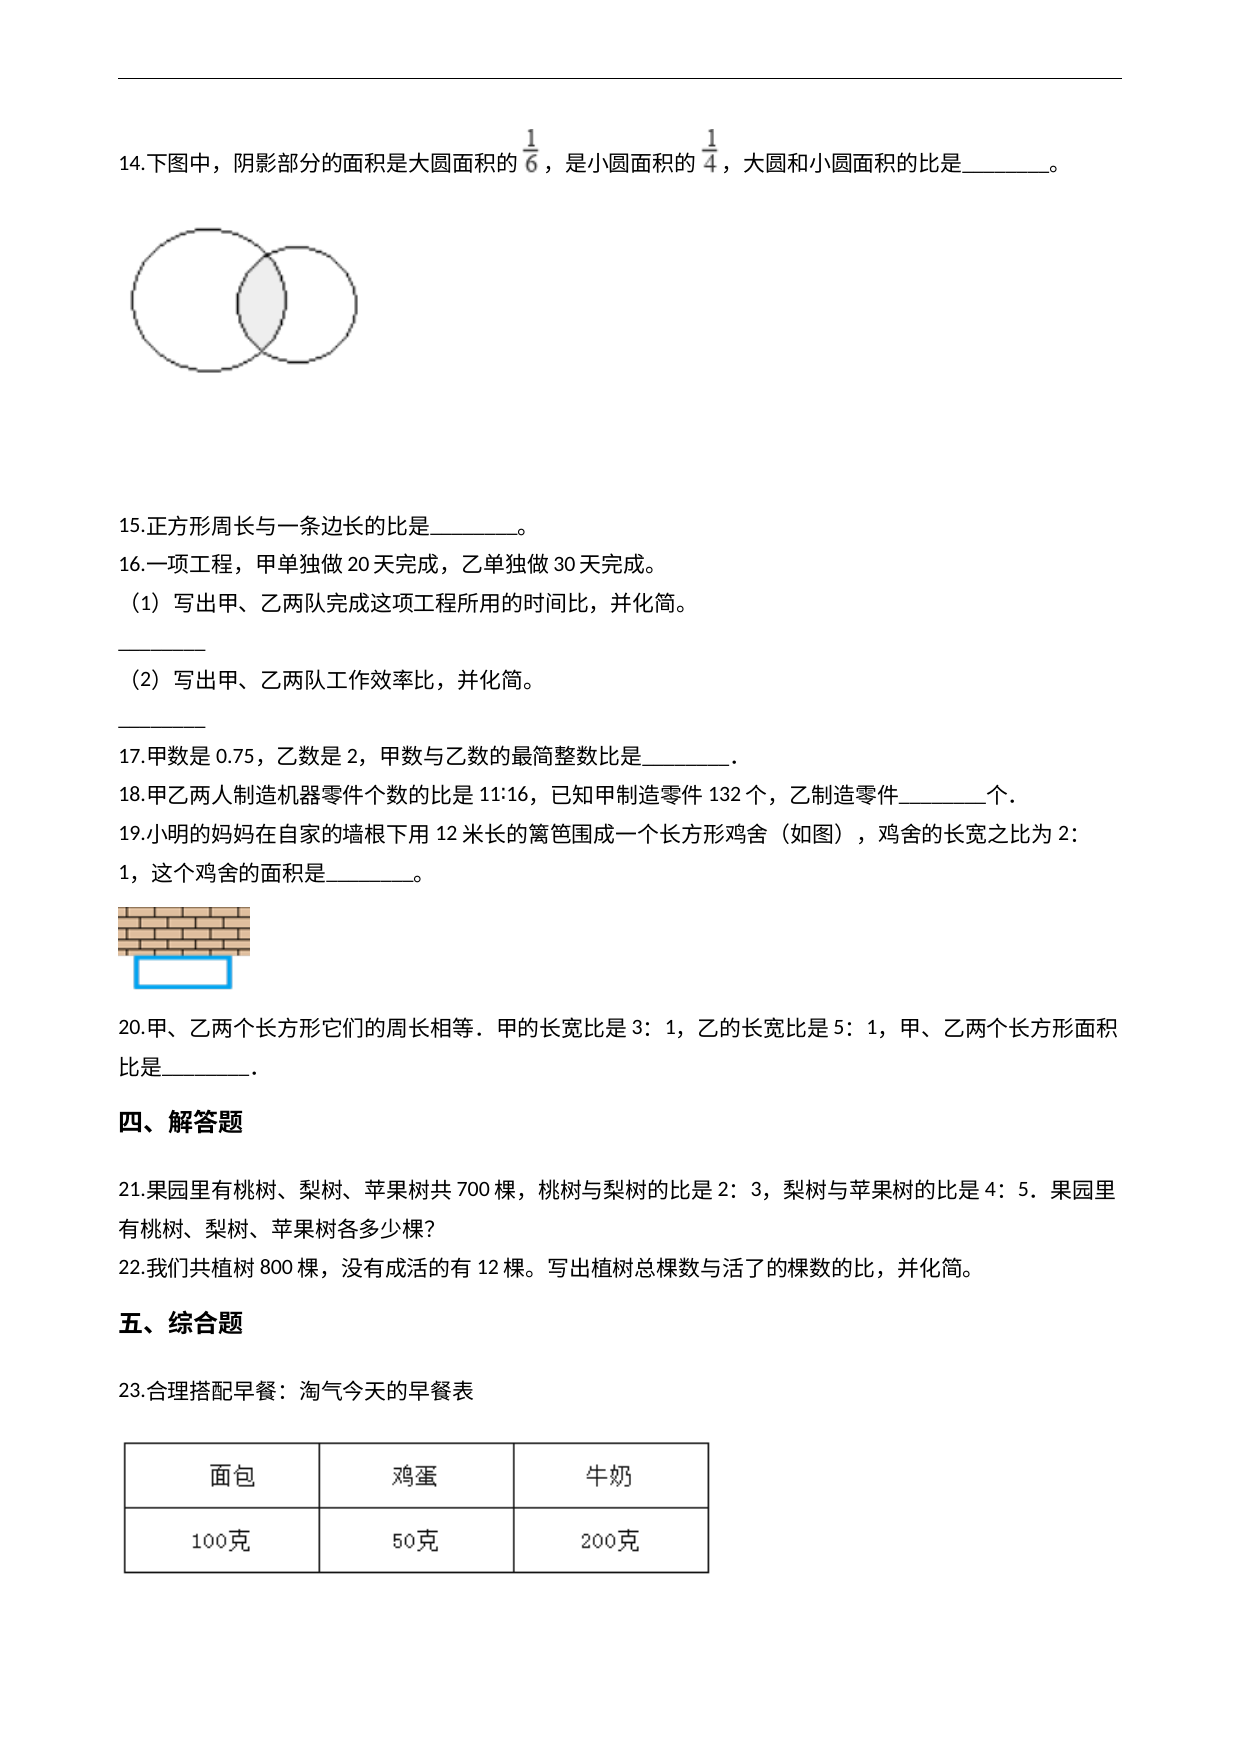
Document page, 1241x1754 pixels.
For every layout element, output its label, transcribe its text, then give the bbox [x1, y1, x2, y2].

picture [701, 129, 722, 174]
picture [118, 226, 361, 376]
text 19.小明的妈妈在自家的墙根下用 12 米长的篱笆围成一个长方形鸡舍（如图），鸡舍的长宽之比为 2：1，这个鸡舍的面积是________。 [118, 816, 1122, 1005]
text ________ [118, 701, 1122, 733]
text 16.一项工程，甲单独做20天完成，乙单独做30天完成。 [118, 547, 1122, 579]
picture [118, 907, 250, 991]
picture [522, 129, 543, 174]
text （2）写出甲、乙两队工作效率比，并化简。 [118, 662, 1122, 695]
text ________ [118, 624, 1122, 657]
text 15.正方形周长与一条边长的比是________。 [118, 508, 1122, 541]
text 20.甲、乙两个长方形它们的周长相等．甲的长宽比是3：1，乙的长宽比是5：1，甲、乙两个长方形面积比是________． [118, 1010, 1122, 1082]
text （1）写出甲、乙两队完成这项工程所用的时间比，并化简。 [118, 586, 1122, 618]
text 14.下图中，阴影部分的面积是大圆面积的 ，是小圆面积的 ，大圆和小圆面积的比是________。 [118, 129, 1122, 389]
picture [118, 1438, 722, 1583]
text 17.甲数是0.75，乙数是2，甲数与乙数的最简整数比是________． [118, 739, 1122, 771]
text 21.果园里有桃树、梨树、苹果树共700棵，桃树与梨树的比是2：3，梨树与苹果树的比是4：5．果园里有桃树、梨树、苹果树各多少棵？ [118, 1172, 1122, 1244]
text 22.我们共植树800棵，没有成活的有12棵。写出植树总棵数与活了的棵数的比，并化简。 [118, 1250, 1122, 1283]
text 五、综合题 [118, 1289, 1122, 1354]
text 18.甲乙两人制造机器零件个数的比是11∶16，已知甲制造零件132个，乙制造零件________个． [118, 778, 1122, 810]
text 四、解答题 [118, 1088, 1122, 1153]
